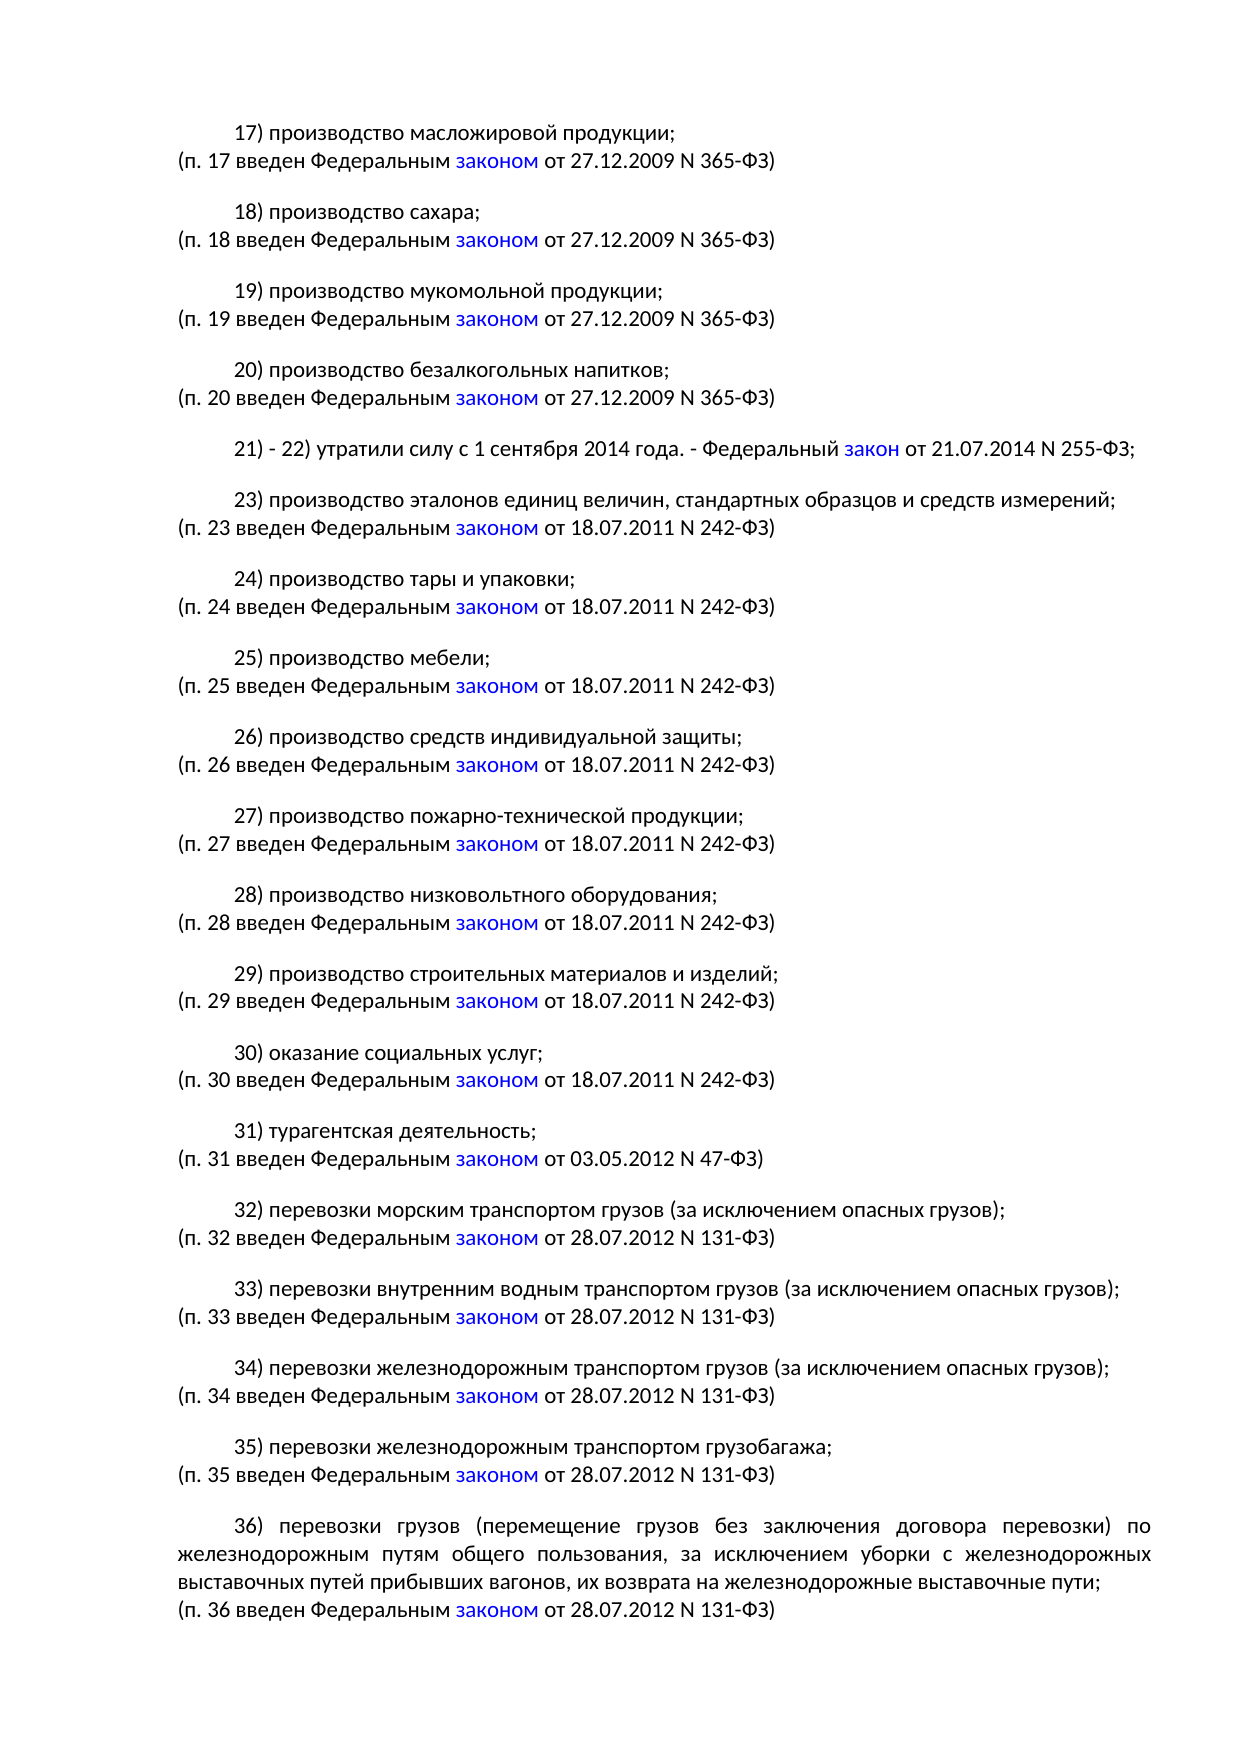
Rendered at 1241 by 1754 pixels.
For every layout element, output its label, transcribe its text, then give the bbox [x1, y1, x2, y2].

text 19) производство мукомольной продукции; [177, 276, 1152, 304]
text 23) производство эталонов единиц величин, стандартных образцов и средств измерений; [177, 485, 1152, 513]
text 32) перевозки морским транспортом грузов (за исключением опасных грузов); [177, 1196, 1152, 1223]
text (п. 35 введен Федеральным законом от 28.07.2012 N 131-ФЗ) [177, 1460, 1152, 1488]
text 20) производство безалкогольных напитков; [177, 355, 1152, 383]
text (п. 36 введен Федеральным законом от 28.07.2012 N 131-ФЗ) [177, 1595, 1152, 1623]
text 17) производство масложировой продукции; [177, 118, 1152, 146]
text (п. 24 введен Федеральным законом от 18.07.2011 N 242-ФЗ) [177, 592, 1152, 620]
text 21) - 22) утратили силу с 1 сентября 2014 года. - Федеральный закон от 21.07.2014 N 255-ФЗ; [177, 434, 1152, 462]
text (п. 19 введен Федеральным законом от 27.12.2009 N 365-ФЗ) [177, 304, 1152, 332]
text (п. 29 введен Федеральным законом от 18.07.2011 N 242-ФЗ) [177, 987, 1152, 1015]
text 27) производство пожарно-технической продукции; [177, 801, 1152, 829]
text (п. 34 введен Федеральным законом от 28.07.2012 N 131-ФЗ) [177, 1381, 1152, 1409]
text 30) оказание социальных услуг; [177, 1038, 1152, 1066]
text 36) перевозки грузов (перемещение грузов без заключения договора перевозки) по железнодорожным путям общего пользования, за исключением уборки с железнодорожных выставочных путей прибывших вагонов, их возврата на железнодорожные выставочные пути; [177, 1511, 1152, 1595]
text (п. 27 введен Федеральным законом от 18.07.2011 N 242-ФЗ) [177, 829, 1152, 857]
text (п. 32 введен Федеральным законом от 28.07.2012 N 131-ФЗ) [177, 1223, 1152, 1252]
text 28) производство низковольтного оборудования; [177, 880, 1152, 908]
text (п. 26 введен Федеральным законом от 18.07.2011 N 242-ФЗ) [177, 750, 1152, 778]
text (п. 20 введен Федеральным законом от 27.12.2009 N 365-ФЗ) [177, 383, 1152, 411]
text 33) перевозки внутренним водным транспортом грузов (за исключением опасных грузов); [177, 1274, 1152, 1302]
text (п. 18 введен Федеральным законом от 27.12.2009 N 365-ФЗ) [177, 225, 1152, 253]
text 25) производство мебели; [177, 643, 1152, 671]
text 18) производство сахара; [177, 197, 1152, 225]
text 34) перевозки железнодорожным транспортом грузов (за исключением опасных грузов); [177, 1353, 1152, 1381]
text 29) производство строительных материалов и изделий; [177, 959, 1152, 987]
text (п. 28 введен Федеральным законом от 18.07.2011 N 242-ФЗ) [177, 908, 1152, 936]
text (п. 23 введен Федеральным законом от 18.07.2011 N 242-ФЗ) [177, 513, 1152, 541]
text (п. 31 введен Федеральным законом от 03.05.2012 N 47-ФЗ) [177, 1144, 1152, 1173]
text 35) перевозки железнодорожным транспортом грузобагажа; [177, 1432, 1152, 1460]
text (п. 30 введен Федеральным законом от 18.07.2011 N 242-ФЗ) [177, 1066, 1152, 1094]
text 26) производство средств индивидуальной защиты; [177, 722, 1152, 750]
text (п. 25 введен Федеральным законом от 18.07.2011 N 242-ФЗ) [177, 671, 1152, 699]
text 24) производство тары и упаковки; [177, 564, 1152, 592]
text (п. 17 введен Федеральным законом от 27.12.2009 N 365-ФЗ) [177, 146, 1152, 174]
text (п. 33 введен Федеральным законом от 28.07.2012 N 131-ФЗ) [177, 1302, 1152, 1331]
text 31) турагентская деятельность; [177, 1117, 1152, 1144]
